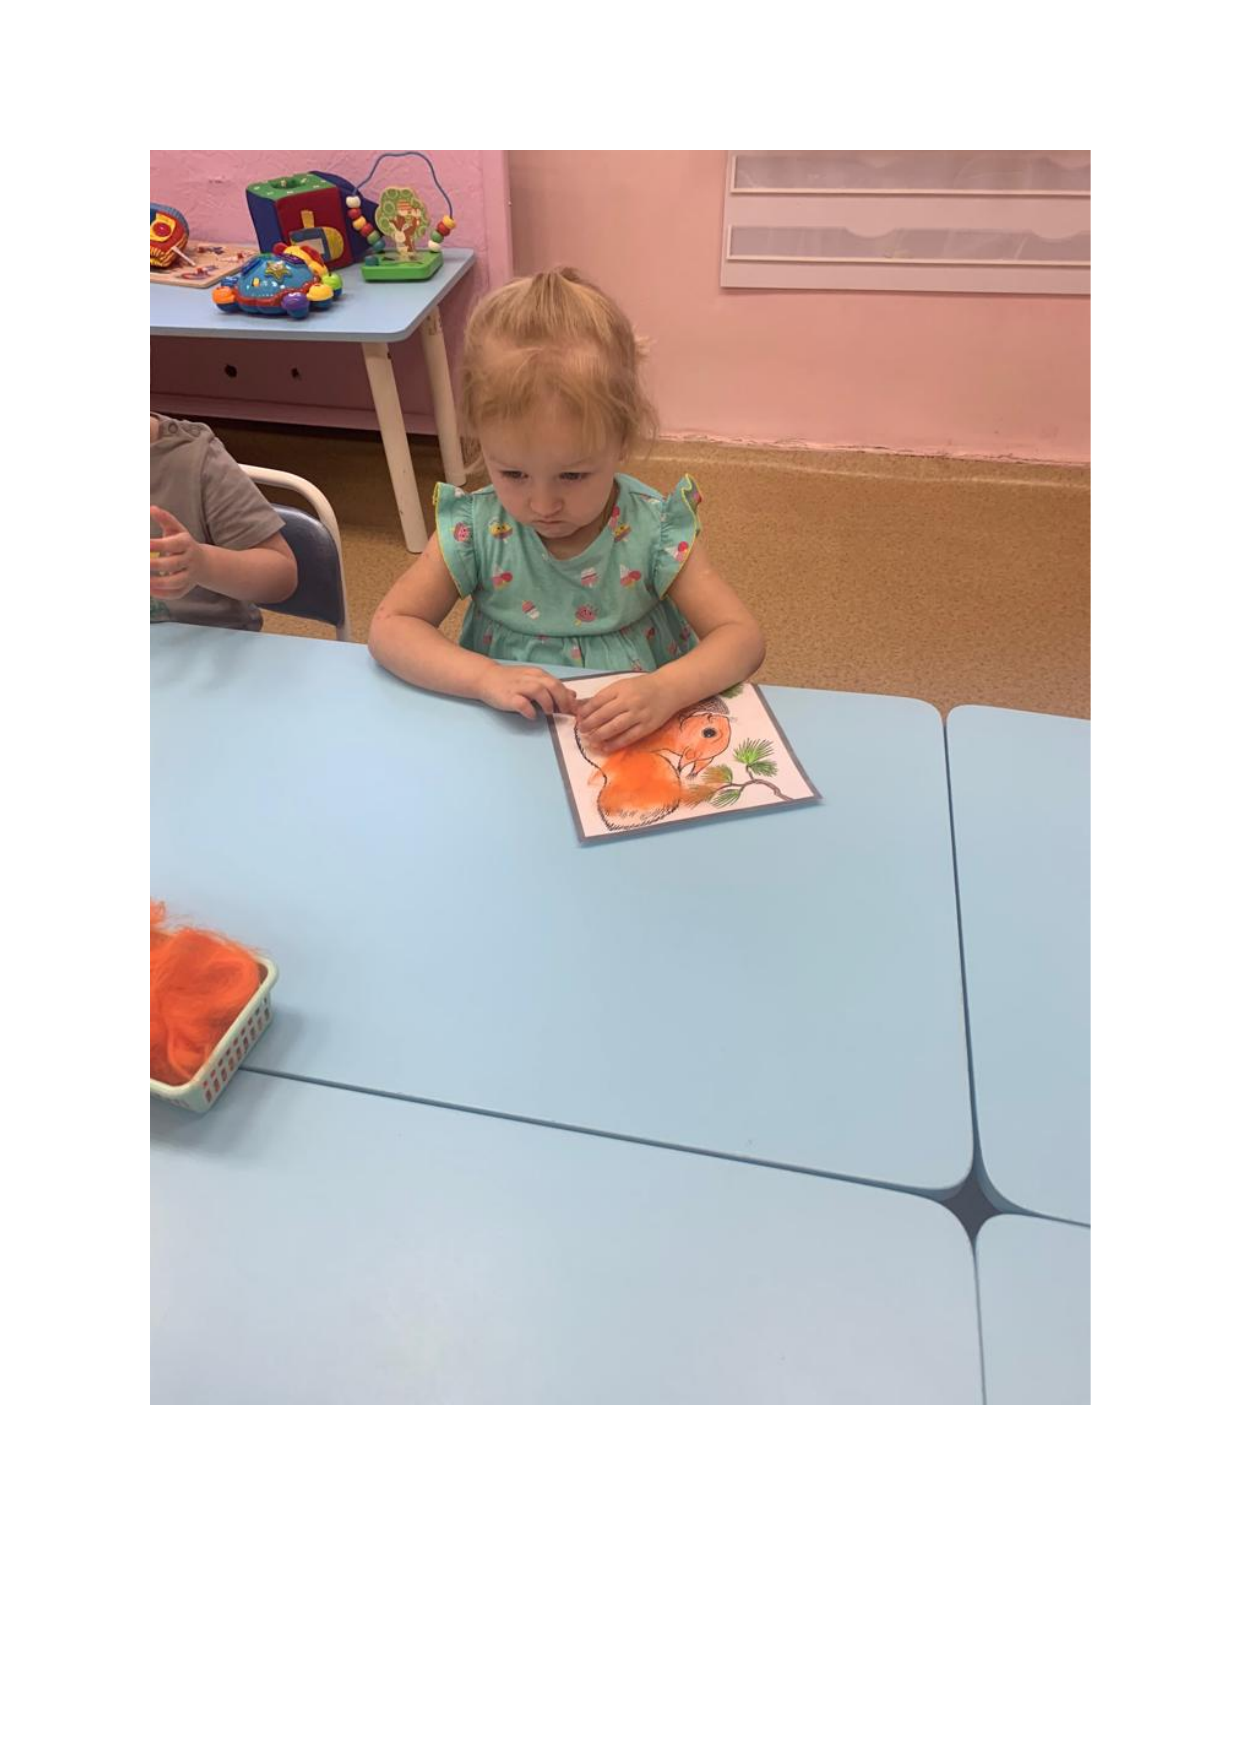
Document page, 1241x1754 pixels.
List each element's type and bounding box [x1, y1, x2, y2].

picture [150, 150, 1091, 1405]
